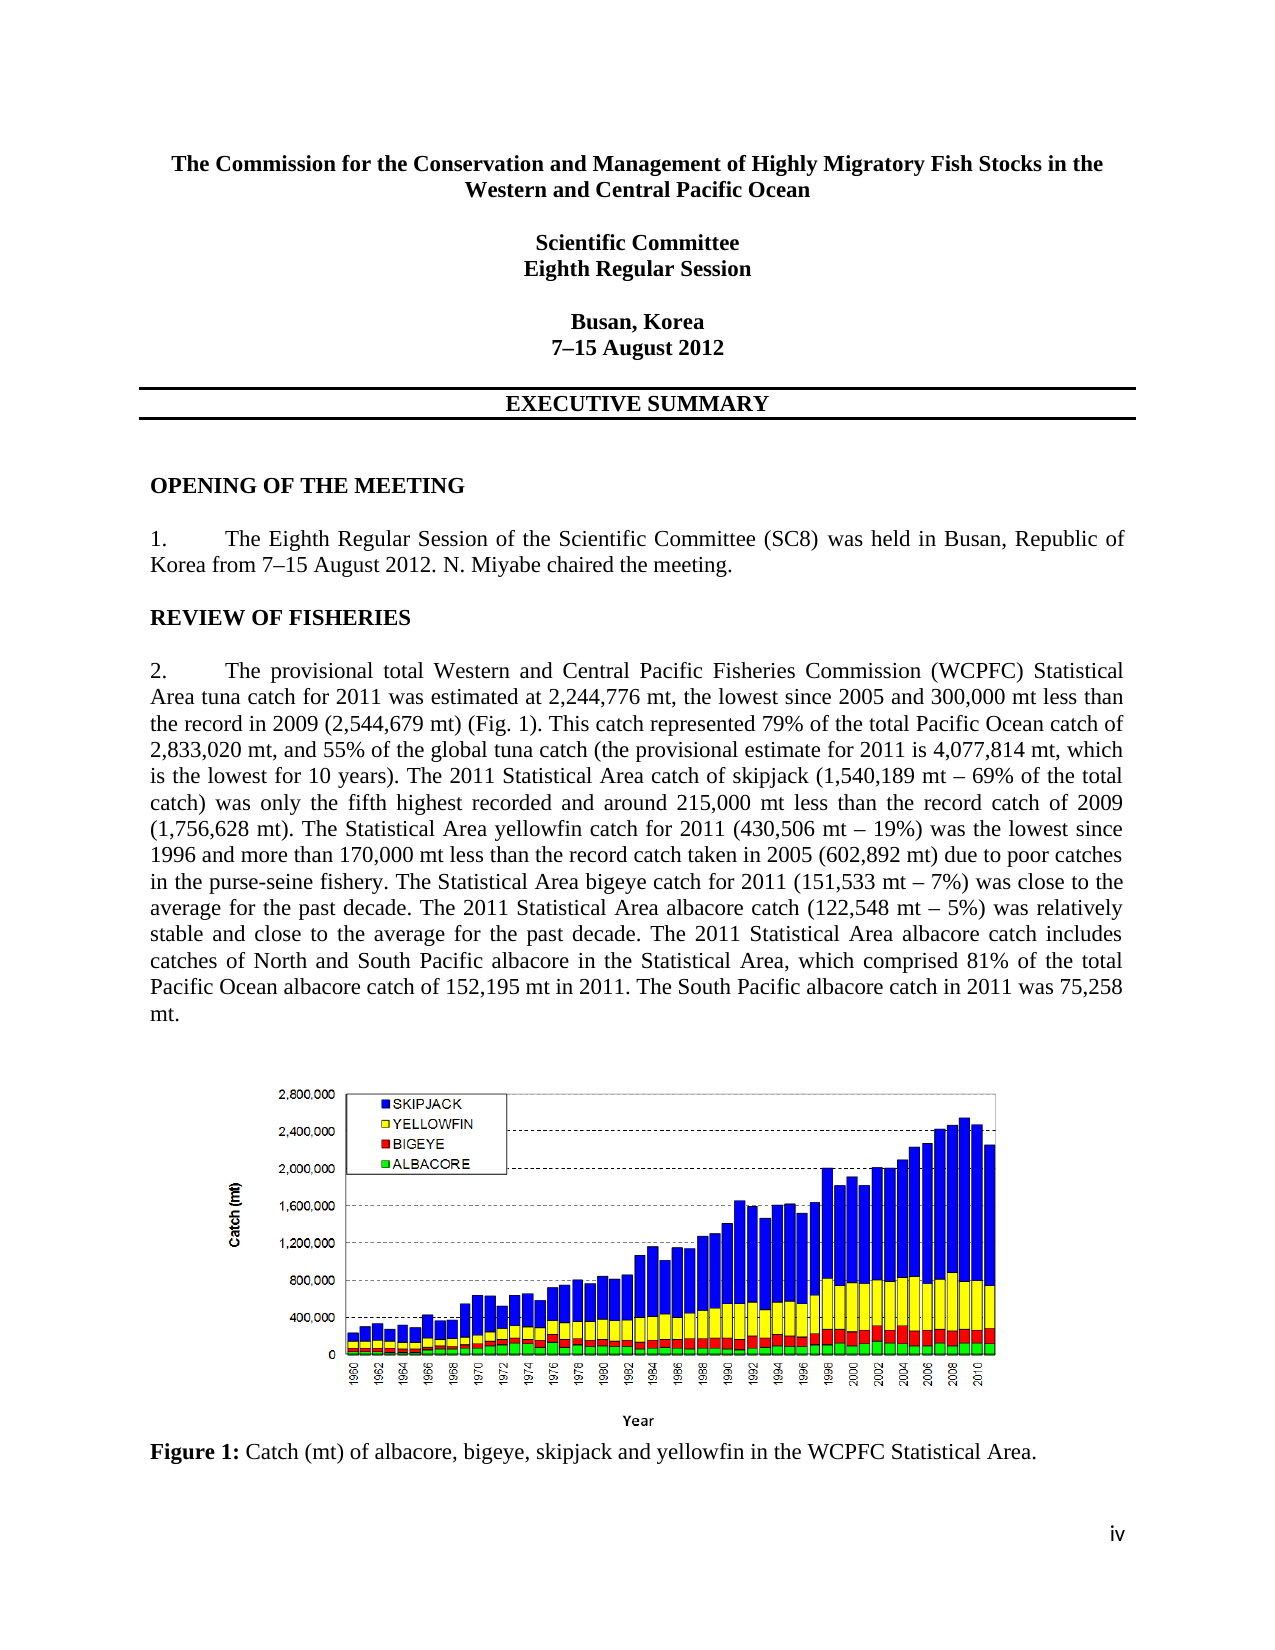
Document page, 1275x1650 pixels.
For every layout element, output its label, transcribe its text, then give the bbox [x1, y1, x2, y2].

text Figure 1: Catch (mt) of albacore, bigeye, skipjack and yellowfin in the WCPFC Statistical Area. [150, 1438, 1125, 1464]
text Scientific Committee [150, 229, 1125, 255]
list The provisional total Western and Central Pacific Fisheries Commission (WCPFC) Statistical Area tuna catch for 2011 was estimated at 2,244,776 mt, the lowest since 2005 and 300,000 mt less than the record in 2009 (2,544,679 mt) (Fig. 1). This catch represented 79% of the total Pacific Ocean catch of 2,833,020 mt, and 55% of the global tuna catch (the provisional estimate for 2011 is 4,077,814 mt, which is the lowest for 10 years). The 2011 Statistical Area catch of skipjack (1,540,189 mt – 69% of the total catch) was only the fifth highest recorded and around 215,000 mt less than the record catch of 2009 (1,756,628 mt). The Statistical Area yellowfin catch for 2011 (430,506 mt – 19%) was the lowest since 1996 and more than 170,000 mt less than the record catch taken in 2005 (602,892 mt) due to poor catches in the purse-seine fishery. The Statistical Area bigeye catch for 2011 (151,533 mt – 7%) was close to the average for the past decade. The 2011 Statistical Area albacore catch (122,548 mt – 5%) was relatively stable and close to the average for the past decade. The 2011 Statistical Area albacore catch includes catches of North and South Pacific albacore in the Statistical Area, which comprised 81% of the total Pacific Ocean albacore catch of 152,195 mt in 2011. The South Pacific albacore catch in 2011 was 75,258 mt. [150, 657, 1125, 1026]
text Opening of the Meeting [150, 472, 1125, 499]
text Review of Fisheries [150, 604, 1125, 631]
text Eighth Regular Session [150, 255, 1125, 282]
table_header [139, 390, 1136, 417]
text The Commission for the Conservation and Management of Highly Migratory Fish Stocks in the Western and Central Pacific Ocean [150, 150, 1125, 203]
text Busan, Korea [150, 308, 1125, 334]
list The Eighth Regular Session of the Scientific Committee (SC8) was held in Busan, Republic of Korea from 7–15 August 2012. N. Miyabe chaired the meeting. [150, 525, 1125, 578]
picture [214, 1052, 1026, 1439]
text 7–15 August 2012 [150, 334, 1125, 361]
